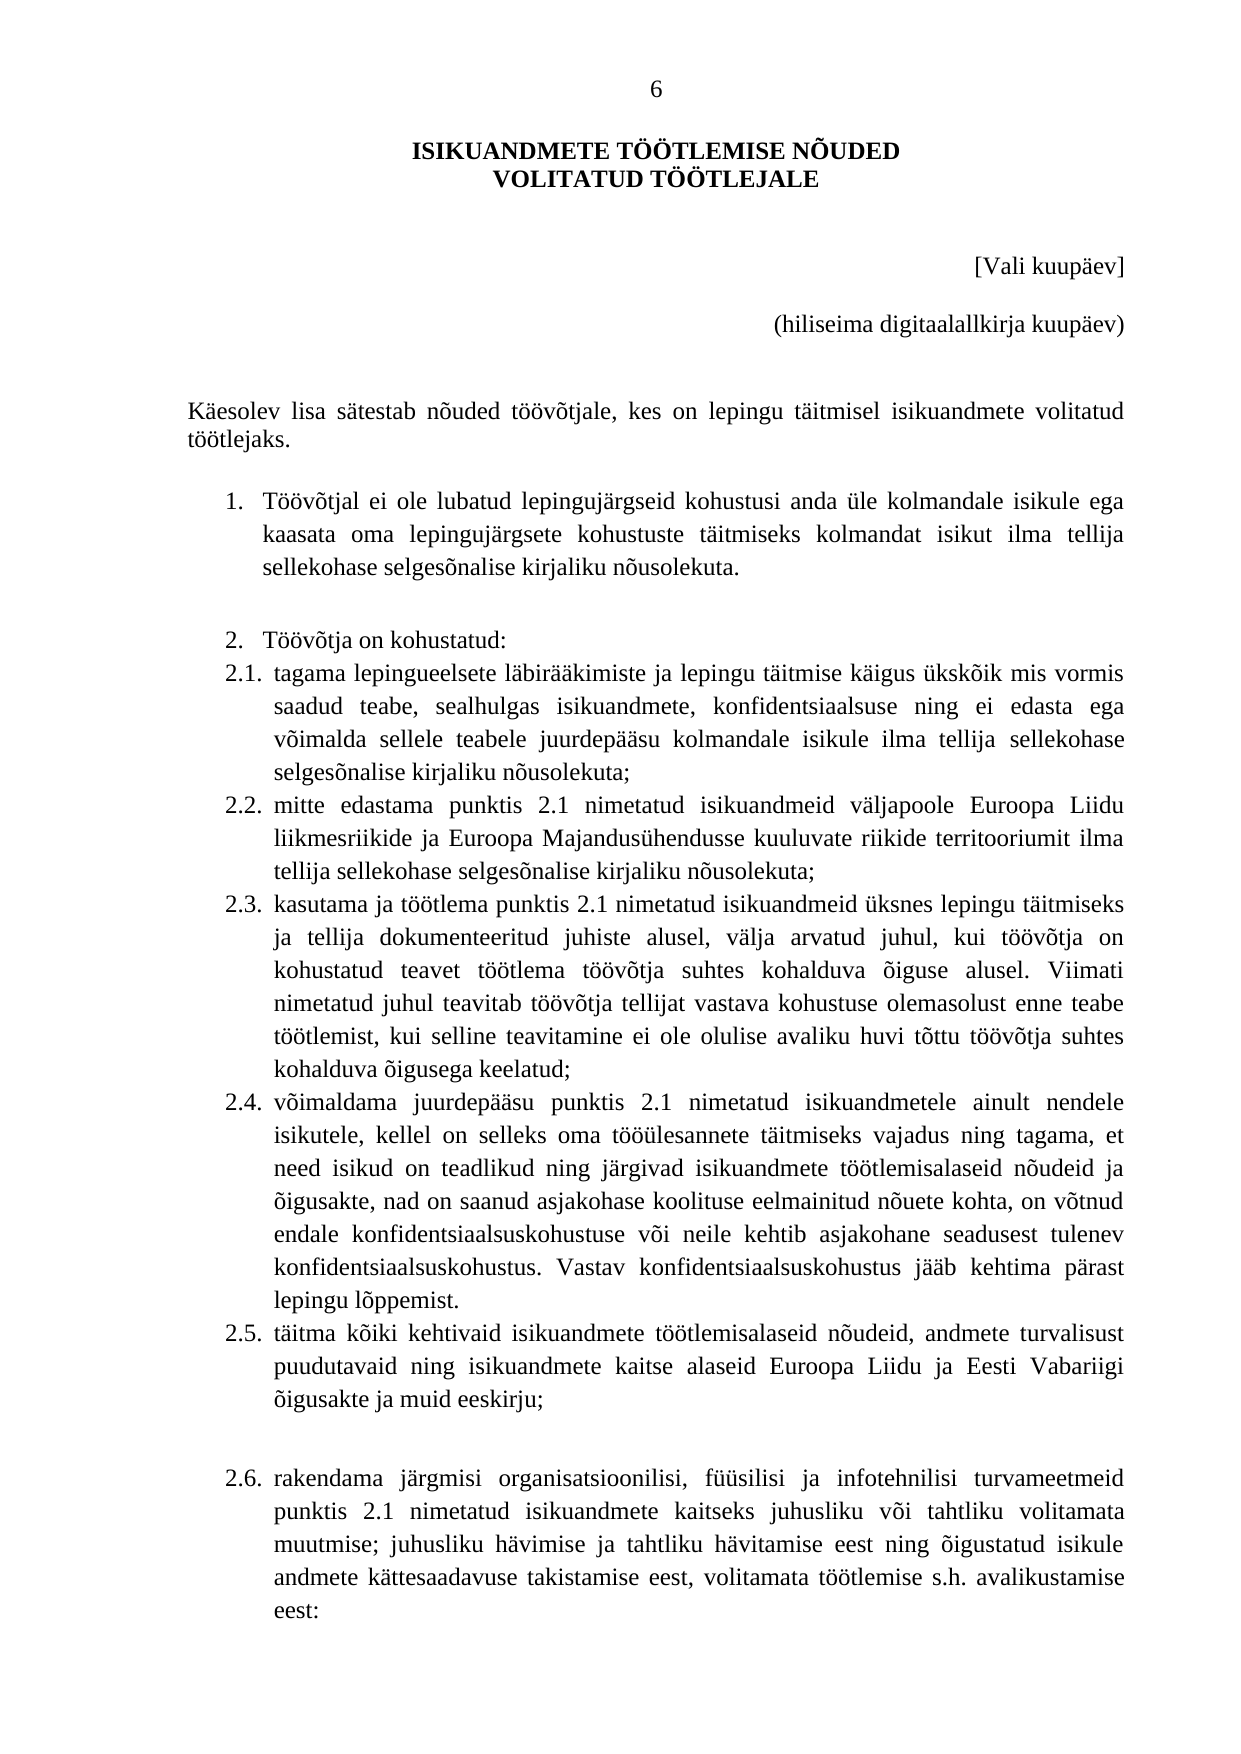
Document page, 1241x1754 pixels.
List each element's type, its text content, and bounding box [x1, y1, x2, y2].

list kasutama ja töötlema punktis 2.1 nimetatud isikuandmeid üksnes lepingu täitmiseks ja tellija dokumenteeritud juhiste alusel, välja arvatud juhul, kui töövõtja on kohustatud teavet töötlema töövõtja suhtes kohalduva õiguse alusel. Viimati nimetatud juhul teavitab töövõtja tellijat vastava kohustuse olemasolust enne teabe töötlemist, kui selline teavitamine ei ole olulise avaliku huvi tõttu töövõtja suhtes kohalduva õigusega keelatud; [225, 889, 1125, 1083]
text VOLITATUD TÖÖTLEJALE [187, 164, 1125, 193]
list Töövõtjal ei ole lubatud lepingujärgseid kohustusi anda üle kolmandale isikule ega kaasata oma lepingujärgsete kohustuste täitmiseks kolmandat isikut ilma tellija sellekohase selgesõnalise kirjaliku nõusolekuta. [225, 486, 1125, 581]
text Käesolev lisa sätestab nõuded töövõtjale, kes on lepingu täitmisel isikuandmete volitatud töötlejaks. [187, 396, 1125, 453]
text (hiliseima digitaalallkirja kuupäev) [187, 309, 1125, 338]
list Töövõtja on kohustatud: [225, 625, 1125, 653]
list mitte edastama punktis 2.1 nimetatud isikuandmeid väljapoole Euroopa Liidu liikmesriikide ja Euroopa Majandusühendusse kuuluvate riikide territooriumit ilma tellija sellekohase selgesõnalise kirjaliku nõusolekuta; [225, 790, 1125, 884]
list võimaldama juurdepääsu punktis 2.1 nimetatud isikuandmetele ainult nendele isikutele, kellel on selleks oma tööülesannete täitmiseks vajadus ning tagama, et need isikud on teadlikud ning järgivad isikuandmete töötlemisalaseid nõudeid ja õigusakte, nad on saanud asjakohase koolituse eelmainitud nõuete kohta, on võtnud endale konfidentsiaalsuskohustuse või neile kehtib asjakohane seadusest tulenev konfidentsiaalsuskohustus. Vastav konfidentsiaalsuskohustus jääb kehtima pärast lepingu lõppemist. [225, 1087, 1125, 1314]
list tagama lepingueelsete läbirääkimiste ja lepingu täitmise käigus ükskõik mis vormis saadud teabe, sealhulgas isikuandmete, konfidentsiaalsuse ning ei edasta ega võimalda sellele teabele juurdepääsu kolmandale isikule ilma tellija sellekohase selgesõnalise kirjaliku nõusolekuta; [225, 658, 1125, 786]
list täitma kõiki kehtivaid isikuandmete töötlemisalaseid nõudeid, andmete turvalisust puudutavaid ning isikuandmete kaitse alaseid Euroopa Liidu ja Eesti Vabariigi õigusakte ja muid eeskirju; [225, 1318, 1125, 1413]
text ISIKUANDMETE TÖÖTLEMISE NÕUDED [187, 136, 1125, 164]
list rakendama järgmisi organisatsioonilisi, füüsilisi ja infotehnilisi turvameetmeid punktis 2.1 nimetatud isikuandmete kaitseks juhusliku või tahtliku volitamata muutmise; juhusliku hävimise ja tahtliku hävitamise eest ning õigustatud isikule andmete kättesaadavuse takistamise eest, volitamata töötlemise s.h. avalikustamise eest: [225, 1463, 1125, 1623]
